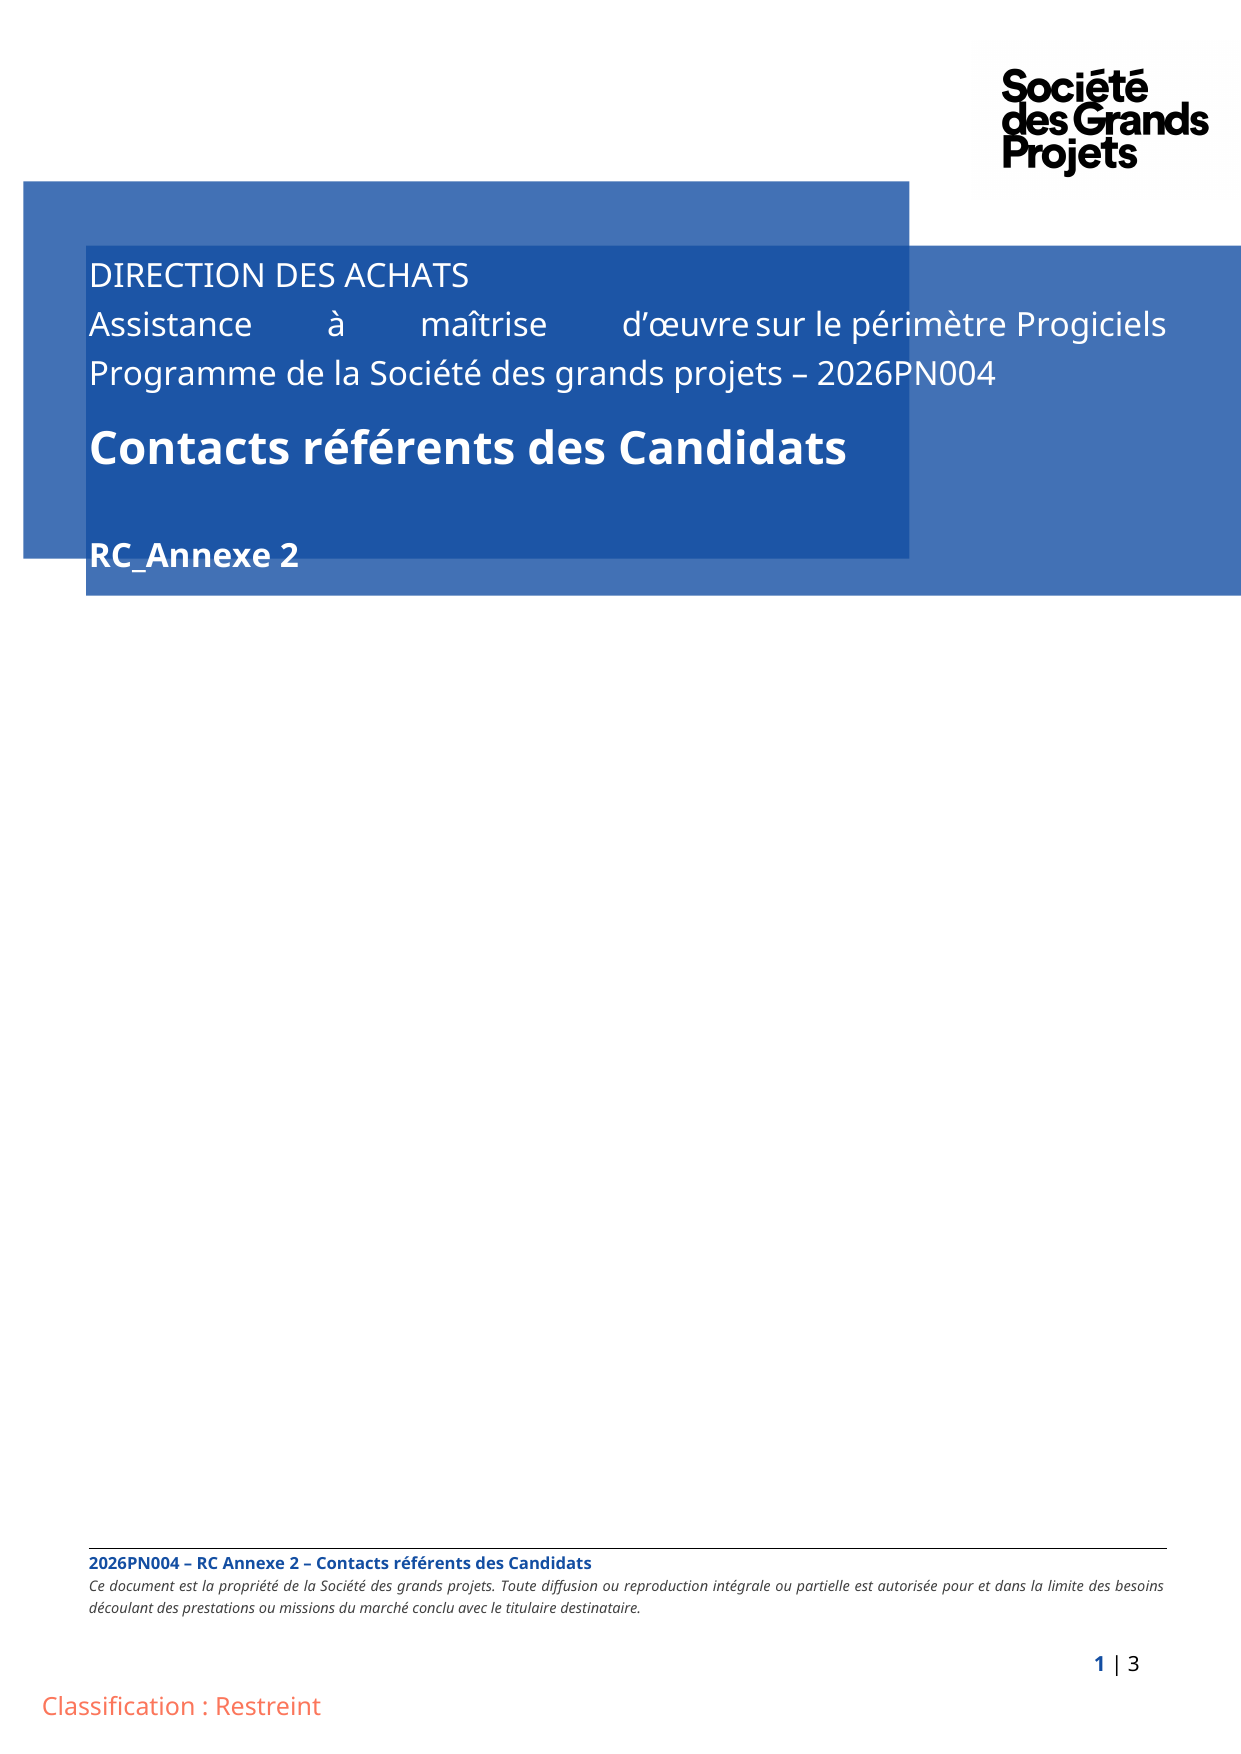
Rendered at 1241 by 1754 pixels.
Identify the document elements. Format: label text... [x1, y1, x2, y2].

text Contacts référents des Candidats [89, 416, 1167, 478]
text Assistance à maîtrise d’œuvre sur le périmètre Progiciels Programme de la Société des grands projets – 2026PN004 [89, 301, 1167, 396]
picture [971, 40, 1241, 200]
text RC_Annexe 2 [89, 532, 1167, 577]
text DIRECTION DES ACHATS [89, 252, 1167, 298]
